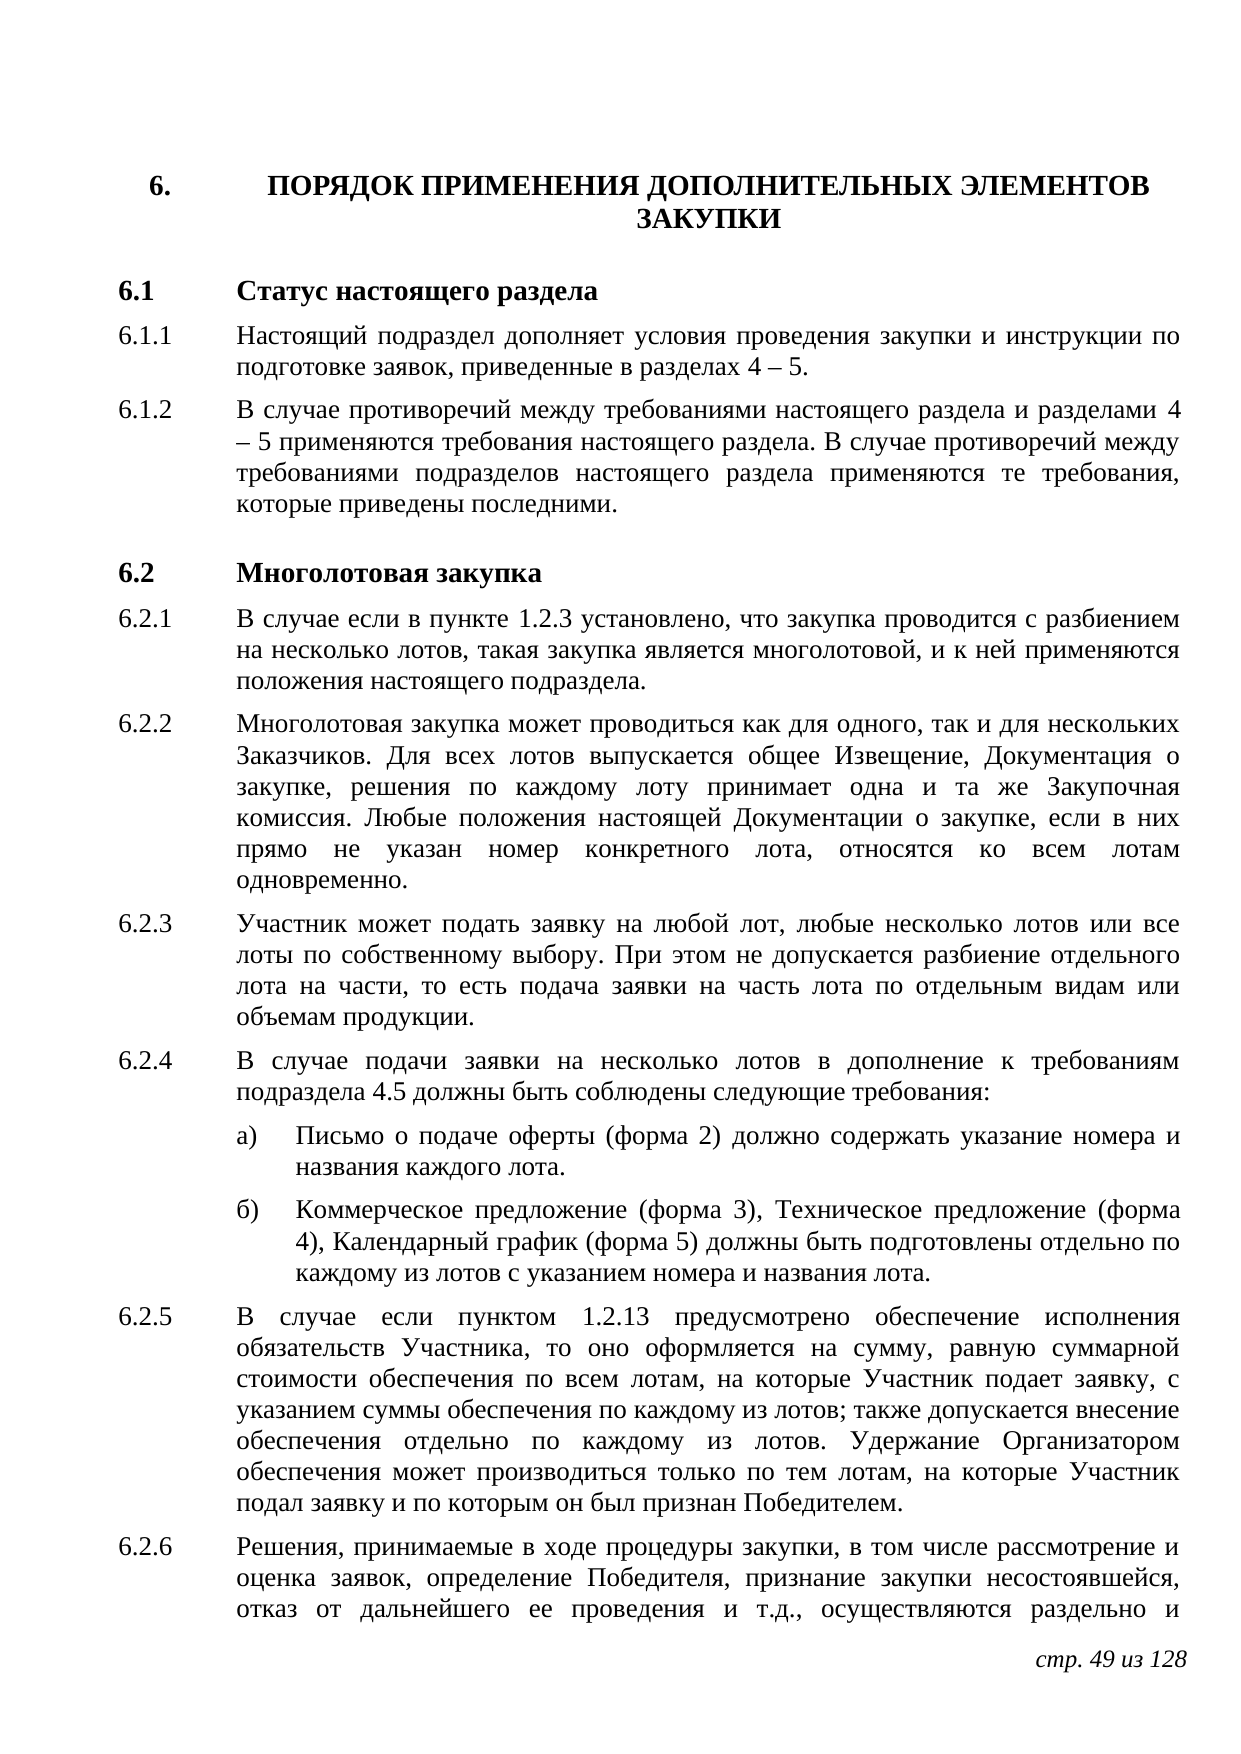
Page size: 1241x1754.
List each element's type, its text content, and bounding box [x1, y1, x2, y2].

list В случае подачи заявки на несколько лотов в дополнение к требованиям подраздела 4.5 должны быть соблюдены следующие требования: [118, 1044, 1181, 1106]
list В случае если в пункте 1.2.3 установлено, что закупка проводится с разбиением на несколько лотов, такая закупка является многолотовой, и к ней применяются положения настоящего подраздела. [118, 602, 1181, 695]
list В случае если пунктом 1.2.13 предусмотрено обеспечение исполнения обязательств Участника, то оно оформляется на сумму, равную суммарной стоимости обеспечения по всем лотам, на которые Участник подает заявку, с указанием суммы обеспечения по каждому из лотов; также допускается внесение обеспечения отдельно по каждому из лотов. Удержание Организатором обеспечения может производиться только по тем лотам, на которые Участник подал заявку и по которым он был признан Победителем. [118, 1299, 1181, 1518]
text Настоящий подраздел дополняет условия проведения закупки и инструкции по подготовке заявок, приведенные в разделах 4 – 5. [118, 319, 1181, 381]
subtitle ПОРЯДОК ПРИМЕНЕНИЯ ДОПОЛНИТЕЛЬНЫХ ЭЛЕМЕНТОВ ЗАКУПКИ [118, 168, 1181, 235]
list Многолотовая закупка может проводиться как для одного, так и для нескольких Заказчиков. Для всех лотов выпускается общее Извещение, Документация о закупке, решения по каждому лоту принимает одна и та же Закупочная комиссия. Любые положения настоящей Документации о закупке, если в них прямо не указан номер конкретного лота, относятся ко всем лотам одновременно. [118, 708, 1181, 894]
text Письмо о подаче оферты (форма 2) должно содержать указание номера и названия каждого лота. [236, 1119, 1181, 1181]
subtitle Многолотовая закупка [118, 556, 1181, 589]
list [118, 1530, 1181, 1623]
text В случае противоречий между требованиями настоящего раздела и разделами 4 – 5 применяются требования настоящего раздела. В случае противоречий между требованиями подразделов настоящего раздела применяются те требования, которые приведены последними. [118, 393, 1181, 518]
list Участник может подать заявку на любой лот, любые несколько лотов или все лоты по собственному выбору. При этом не допускается разбиение отдельного лота на части, то есть подача заявки на часть лота по отдельным видам или объемам продукции. [118, 907, 1181, 1032]
subtitle Статус настоящего раздела [118, 273, 1181, 306]
text Коммерческое предложение (форма 3), Техническое предложение (форма 4), Календарный график (форма 5) должны быть подготовлены отдельно по каждому из лотов с указанием номера и названия лота. [236, 1194, 1181, 1287]
